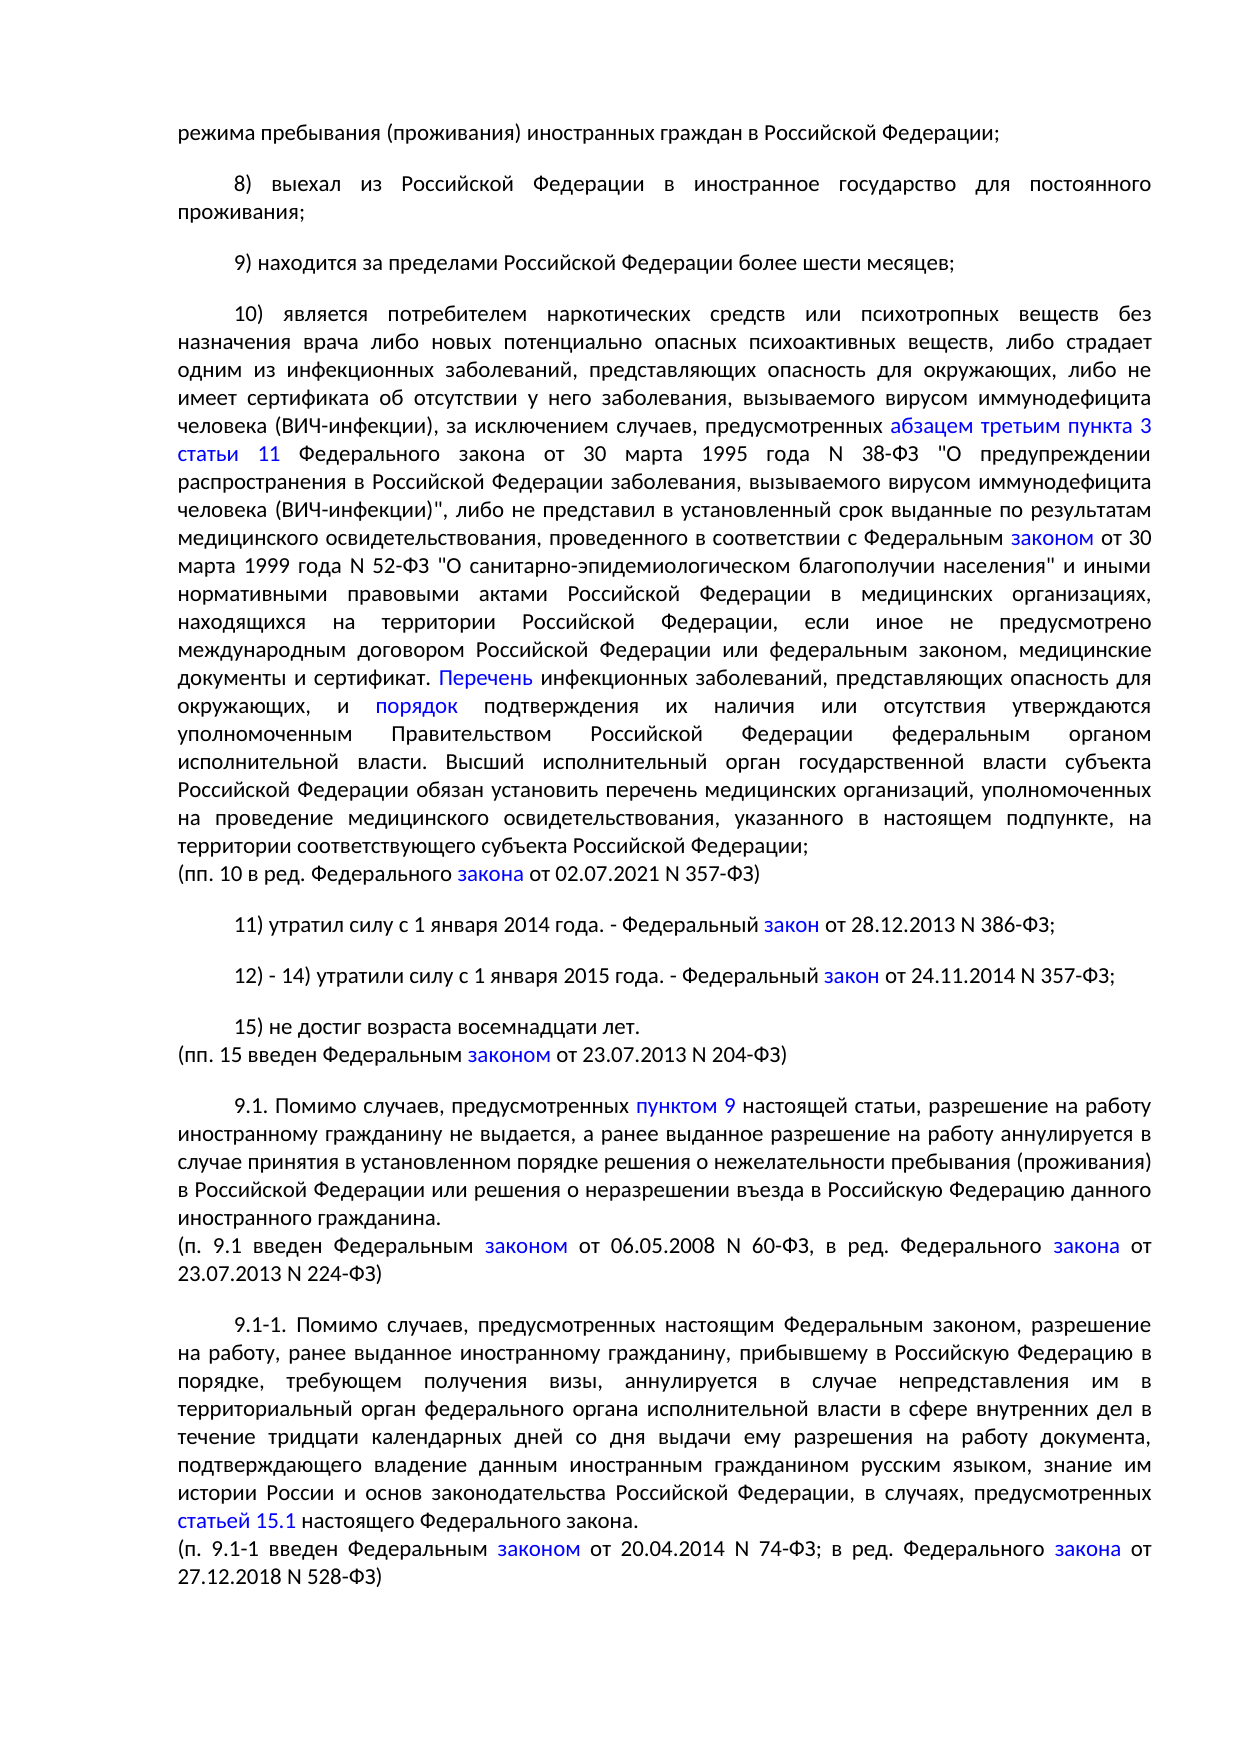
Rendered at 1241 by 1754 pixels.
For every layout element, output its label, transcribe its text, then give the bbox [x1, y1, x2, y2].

text 12) - 14) утратили силу с 1 января 2015 года. - Федеральный закон от 24.11.2014 N 357-ФЗ; [177, 961, 1152, 989]
text (пп. 15 введен Федеральным законом от 23.07.2013 N 204-ФЗ) [177, 1040, 1152, 1068]
text (пп. 10 в ред. Федерального закона от 02.07.2021 N 357-ФЗ) [177, 859, 1152, 887]
text 9) находится за пределами Российской Федерации более шести месяцев; [177, 248, 1152, 276]
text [177, 118, 1152, 146]
text (п. 9.1-1 введен Федеральным законом от 20.04.2014 N 74-ФЗ; в ред. Федерального закона от 27.12.2018 N 528-ФЗ) [177, 1534, 1152, 1590]
text 9.1-1. Помимо случаев, предусмотренных настоящим Федеральным законом, разрешение на работу, ранее выданное иностранному гражданину, прибывшему в Российскую Федерацию в порядке, требующем получения визы, аннулируется в случае непредставления им в территориальный орган федерального органа исполнительной власти в сфере внутренних дел в течение тридцати календарных дней со дня выдачи ему разрешения на работу документа, подтверждающего владение данным иностранным гражданином русским языком, знание им истории России и основ законодательства Российской Федерации, в случаях, предусмотренных статьей 15.1 настоящего Федерального закона. [177, 1310, 1152, 1534]
text 11) утратил силу с 1 января 2014 года. - Федеральный закон от 28.12.2013 N 386-ФЗ; [177, 910, 1152, 938]
text 10) является потребителем наркотических средств или психотропных веществ без назначения врача либо новых потенциально опасных психоактивных веществ, либо страдает одним из инфекционных заболеваний, представляющих опасность для окружающих, либо не имеет сертификата об отсутствии у него заболевания, вызываемого вирусом иммунодефицита человека (ВИЧ-инфекции), за исключением случаев, предусмотренных абзацем третьим пункта 3 статьи 11 Федерального закона от 30 марта 1995 года N 38-ФЗ "О предупреждении распространения в Российской Федерации заболевания, вызываемого вирусом иммунодефицита человека (ВИЧ-инфекции)", либо не представил в установленный срок выданные по результатам медицинского освидетельствования, проведенного в соответствии с Федеральным законом от 30 марта 1999 года N 52-ФЗ "О санитарно-эпидемиологическом благополучии населения" и иными нормативными правовыми актами Российской Федерации в медицинских организациях, находящихся на территории Российской Федерации, если иное не предусмотрено международным договором Российской Федерации или федеральным законом, медицинские документы и сертификат. Перечень инфекционных заболеваний, представляющих опасность для окружающих, и порядок подтверждения их наличия или отсутствия утверждаются уполномоченным Правительством Российской Федерации федеральным органом исполнительной власти. Высший исполнительный орган государственной власти субъекта Российской Федерации обязан установить перечень медицинских организаций, уполномоченных на проведение медицинского освидетельствования, указанного в настоящем подпункте, на территории соответствующего субъекта Российской Федерации; [177, 299, 1152, 859]
text (п. 9.1 введен Федеральным законом от 06.05.2008 N 60-ФЗ, в ред. Федерального закона от 23.07.2013 N 224-ФЗ) [177, 1231, 1152, 1287]
text 8) выехал из Российской Федерации в иностранное государство для постоянного проживания; [177, 169, 1152, 225]
text 15) не достиг возраста восемнадцати лет. [177, 1012, 1152, 1040]
text 9.1. Помимо случаев, предусмотренных пунктом 9 настоящей статьи, разрешение на работу иностранному гражданину не выдается, а ранее выданное разрешение на работу аннулируется в случае принятия в установленном порядке решения о нежелательности пребывания (проживания) в Российской Федерации или решения о неразрешении въезда в Российскую Федерацию данного иностранного гражданина. [177, 1091, 1152, 1231]
